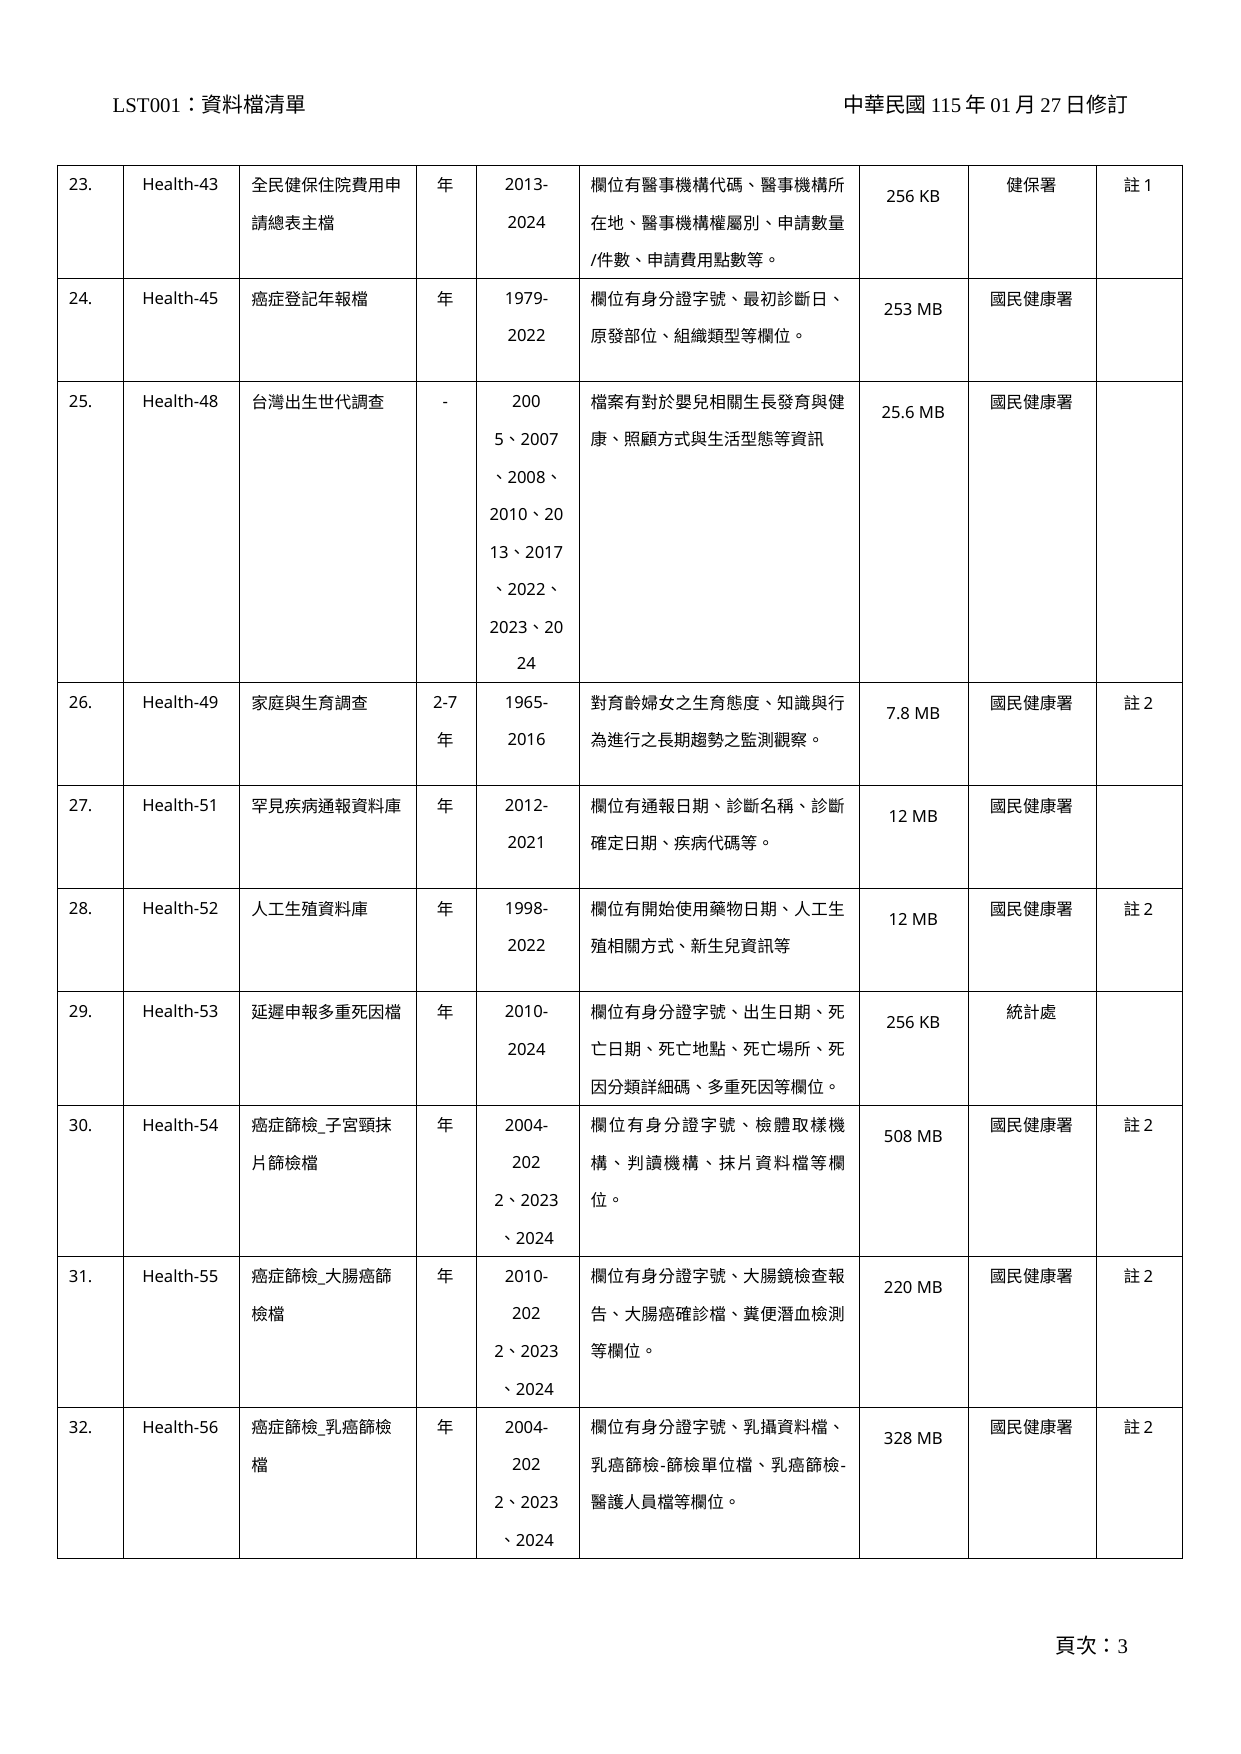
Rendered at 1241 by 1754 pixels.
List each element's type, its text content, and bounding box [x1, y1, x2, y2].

table_cell 國民健康署 [969, 382, 1096, 682]
table_cell 1965-2016 [477, 683, 579, 785]
table_cell 7.8 MB [860, 683, 968, 785]
table_cell 國民健康署 [969, 683, 1096, 785]
table_cell 對育齡婦女之生育態度、知識與行為進行之長期趨勢之監測觀察。 [580, 683, 859, 785]
table_cell [1097, 279, 1182, 381]
table_cell 欄位有身分證字號、乳攝資料檔、乳癌篩檢-篩檢單位檔、乳癌篩檢-醫護人員檔等欄位。 [580, 1408, 859, 1558]
table_cell 欄位有開始使用藥物日期、人工生殖相關方式、新生兒資訊等 [580, 889, 859, 991]
table_cell Health-54 [124, 1106, 239, 1256]
table_cell Health-53 [124, 992, 239, 1105]
table_cell 國民健康署 [969, 889, 1096, 991]
table_cell 欄位有身分證字號、最初診斷日、原發部位、組織類型等欄位。 [580, 279, 859, 381]
table_cell [1097, 382, 1182, 682]
table_cell Health-43 [124, 166, 239, 278]
table_cell Health-55 [124, 1257, 239, 1407]
table_cell [58, 889, 123, 991]
table_cell 癌症篩檢_乳癌篩檢檔 [240, 1408, 416, 1558]
table_cell 註2 [1097, 1257, 1182, 1407]
table_cell [1097, 786, 1182, 888]
table_cell 癌症登記年報檔 [240, 279, 416, 381]
table_cell 256 KB [860, 992, 968, 1105]
table_cell 欄位有身分證字號、大腸鏡檢查報告、大腸癌確診檔、糞便潛血檢測等欄位。 [580, 1257, 859, 1407]
table_cell 國民健康署 [969, 279, 1096, 381]
table_cell 2012-2021 [477, 786, 579, 888]
table_cell 註1 [1097, 166, 1182, 278]
table_cell 2010-2022、2023、2024 [477, 1257, 579, 1407]
table_cell 年 [417, 889, 476, 991]
table_cell 508 MB [860, 1106, 968, 1256]
table_cell 年 [417, 1257, 476, 1407]
table_cell 12 MB [860, 786, 968, 888]
table_cell 2-7年 [417, 683, 476, 785]
table_cell 2013-2024 [477, 166, 579, 278]
table_cell 年 [417, 786, 476, 888]
table_cell [58, 992, 123, 1105]
table_cell 欄位有身分證字號、檢體取樣機構、判讀機構、抹片資料檔等欄位。 [580, 1106, 859, 1256]
table_cell 2004-2022、2023、2024 [477, 1408, 579, 1558]
table_cell 253 MB [860, 279, 968, 381]
table_cell 人工生殖資料庫 [240, 889, 416, 991]
table_cell Health-48 [124, 382, 239, 682]
table_cell [1097, 992, 1182, 1105]
table_cell 註2 [1097, 1408, 1182, 1558]
table_cell [58, 166, 123, 278]
table_cell 註2 [1097, 1106, 1182, 1256]
table_cell 年 [417, 992, 476, 1105]
table_cell 2005、2007、2008、2010、2013、2017、2022、2023、2024 [477, 382, 579, 682]
table_cell 國民健康署 [969, 786, 1096, 888]
table_cell 註2 [1097, 683, 1182, 785]
table_cell 2004-2022、2023、2024 [477, 1106, 579, 1256]
table_cell 年 [417, 166, 476, 278]
table_cell Health-49 [124, 683, 239, 785]
table_cell 罕見疾病通報資料庫 [240, 786, 416, 888]
table_cell 檔案有對於嬰兒相關生長發育與健康、照顧方式與生活型態等資訊 [580, 382, 859, 682]
table_cell Health-52 [124, 889, 239, 991]
table_cell 癌症篩檢_大腸癌篩檢檔 [240, 1257, 416, 1407]
table_cell [58, 786, 123, 888]
table_cell 年 [417, 1106, 476, 1256]
table_cell 1979-2022 [477, 279, 579, 381]
table_cell 1998-2022 [477, 889, 579, 991]
table_cell 2010-2024 [477, 992, 579, 1105]
table_cell [58, 1257, 123, 1407]
table_cell 健保署 [969, 166, 1096, 278]
table_cell 220 MB [860, 1257, 968, 1407]
table_cell - [417, 382, 476, 682]
table_cell Health-45 [124, 279, 239, 381]
table_cell 台灣出生世代調查 [240, 382, 416, 682]
table_cell [58, 1408, 123, 1558]
table_cell [58, 279, 123, 381]
table_cell Health-51 [124, 786, 239, 888]
table_cell 家庭與生育調查 [240, 683, 416, 785]
table_cell [58, 382, 123, 682]
table_cell 欄位有身分證字號、出生日期、死亡日期、死亡地點、死亡場所、死因分類詳細碼、多重死因等欄位。 [580, 992, 859, 1105]
table_cell 國民健康署 [969, 1408, 1096, 1558]
table_cell 國民健康署 [969, 1106, 1096, 1256]
table_cell 統計處 [969, 992, 1096, 1105]
table_cell 256 KB [860, 166, 968, 278]
table_cell 年 [417, 1408, 476, 1558]
table_cell 328 MB [860, 1408, 968, 1558]
table_cell 25.6 MB [860, 382, 968, 682]
table_cell 全民健保住院費用申請總表主檔 [240, 166, 416, 278]
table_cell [580, 166, 859, 278]
table_cell [58, 683, 123, 785]
table_cell 年 [417, 279, 476, 381]
table_cell 註2 [1097, 889, 1182, 991]
table_cell 欄位有通報日期、診斷名稱、診斷確定日期、疾病代碼等。 [580, 786, 859, 888]
table_cell 癌症篩檢_子宮頸抹片篩檢檔 [240, 1106, 416, 1256]
table_cell 12 MB [860, 889, 968, 991]
table_cell 國民健康署 [969, 1257, 1096, 1407]
table_cell [58, 1106, 123, 1256]
table_cell Health-56 [124, 1408, 239, 1558]
table_cell 延遲申報多重死因檔 [240, 992, 416, 1105]
